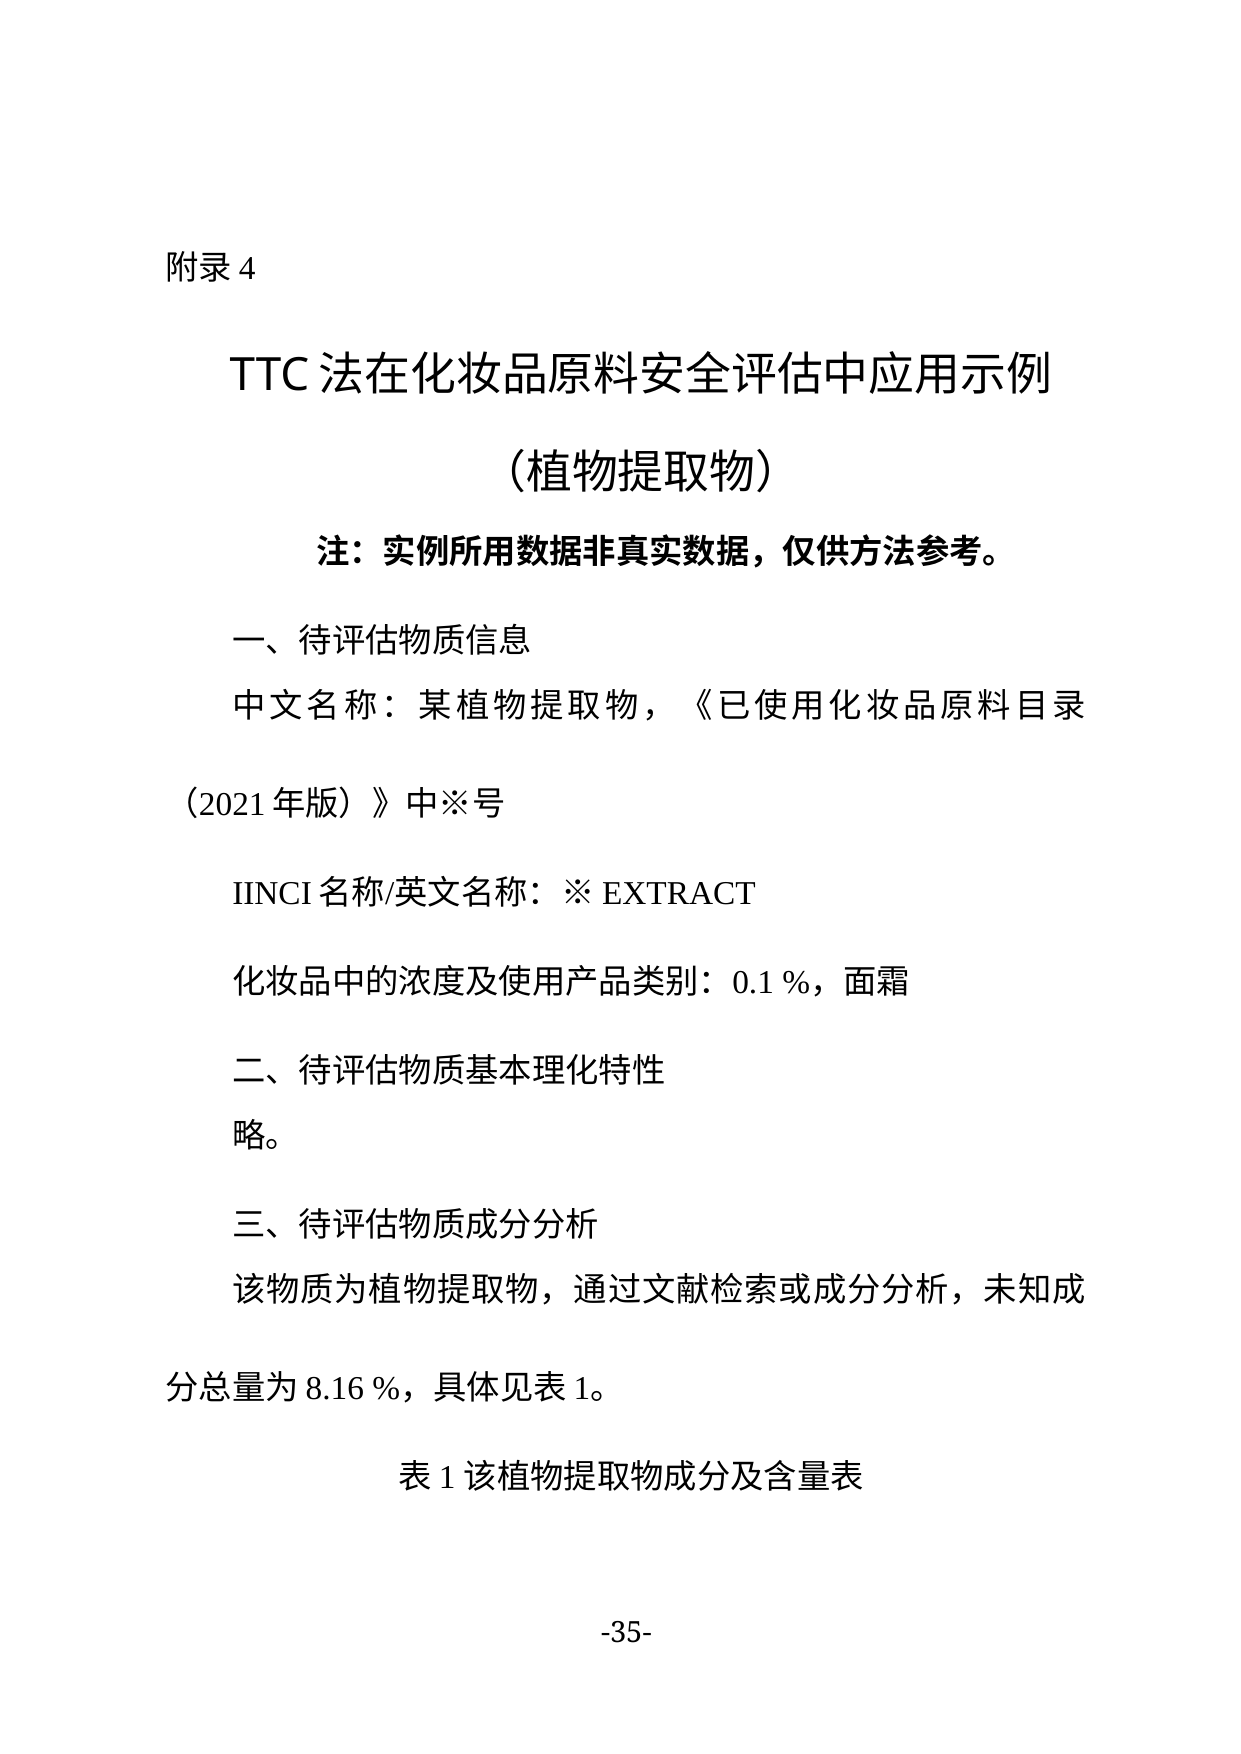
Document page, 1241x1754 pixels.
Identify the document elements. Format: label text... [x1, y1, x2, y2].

text 中文名称：某植物提取物，《已使用化妆品原料目录（2021年版）》中※号 [165, 671, 1087, 833]
text 一、待评估物质信息 [165, 606, 1087, 671]
text TTC法在化妆品原料安全评估中应用示例 [165, 322, 1087, 419]
text 三、待评估物质成分分析 [165, 1190, 1087, 1255]
text 注：实例所用数据非真实数据，仅供方法参考。 [165, 517, 1087, 582]
text 附录4 [165, 233, 1087, 298]
text 化妆品中的浓度及使用产品类别：0.1 %，面霜 [165, 947, 1087, 1012]
text 该物质为植物提取物，通过文献检索或成分分析，未知成分总量为8.16 %，具体见表1。 [165, 1255, 1087, 1417]
text 二、待评估物质基本理化特性 [165, 1036, 1087, 1101]
text 表1 该植物提取物成分及含量表 [165, 1441, 1087, 1506]
text IINCI名称/英文名称：※ EXTRACT [165, 857, 1087, 922]
text 略。 [165, 1101, 1087, 1166]
text （植物提取物） [165, 419, 1087, 517]
